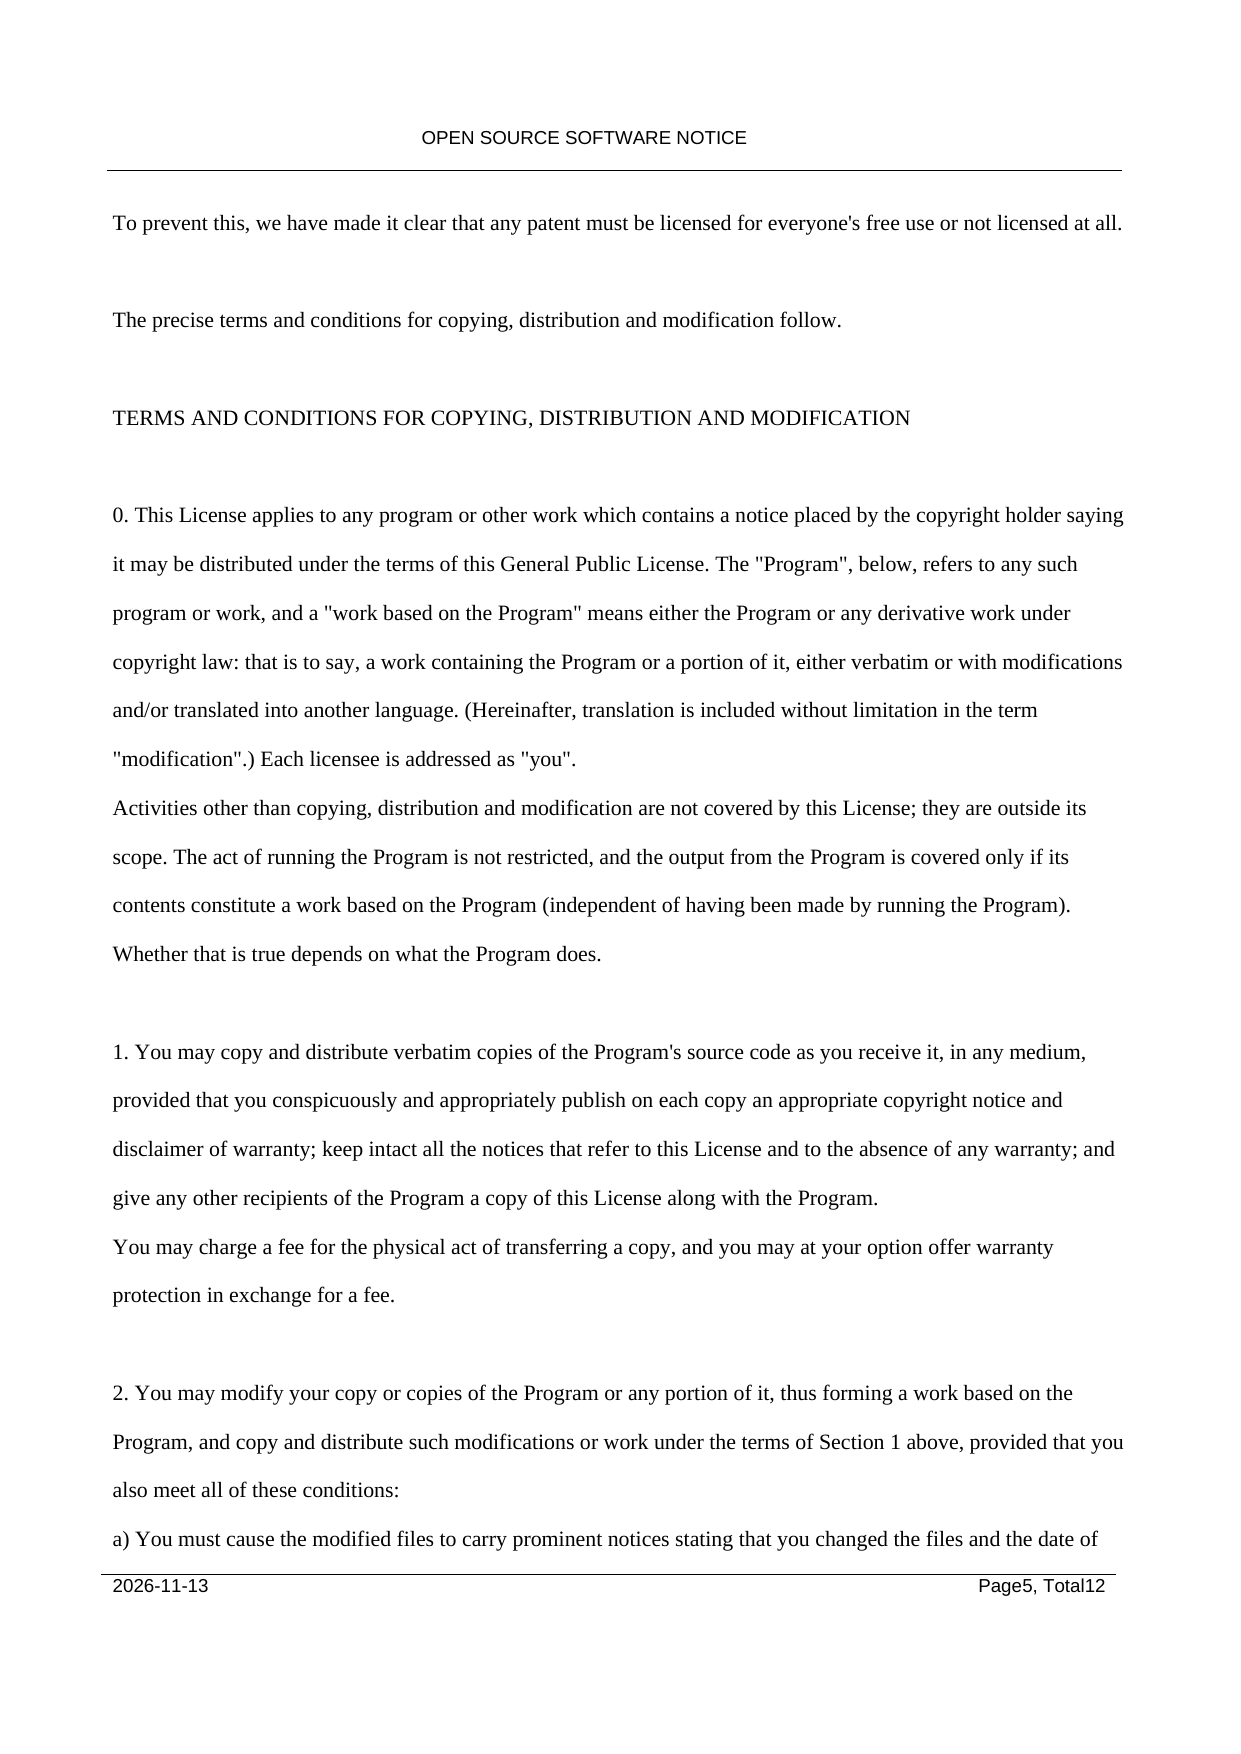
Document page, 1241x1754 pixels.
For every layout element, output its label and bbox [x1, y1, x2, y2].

text [112, 206, 1128, 1555]
